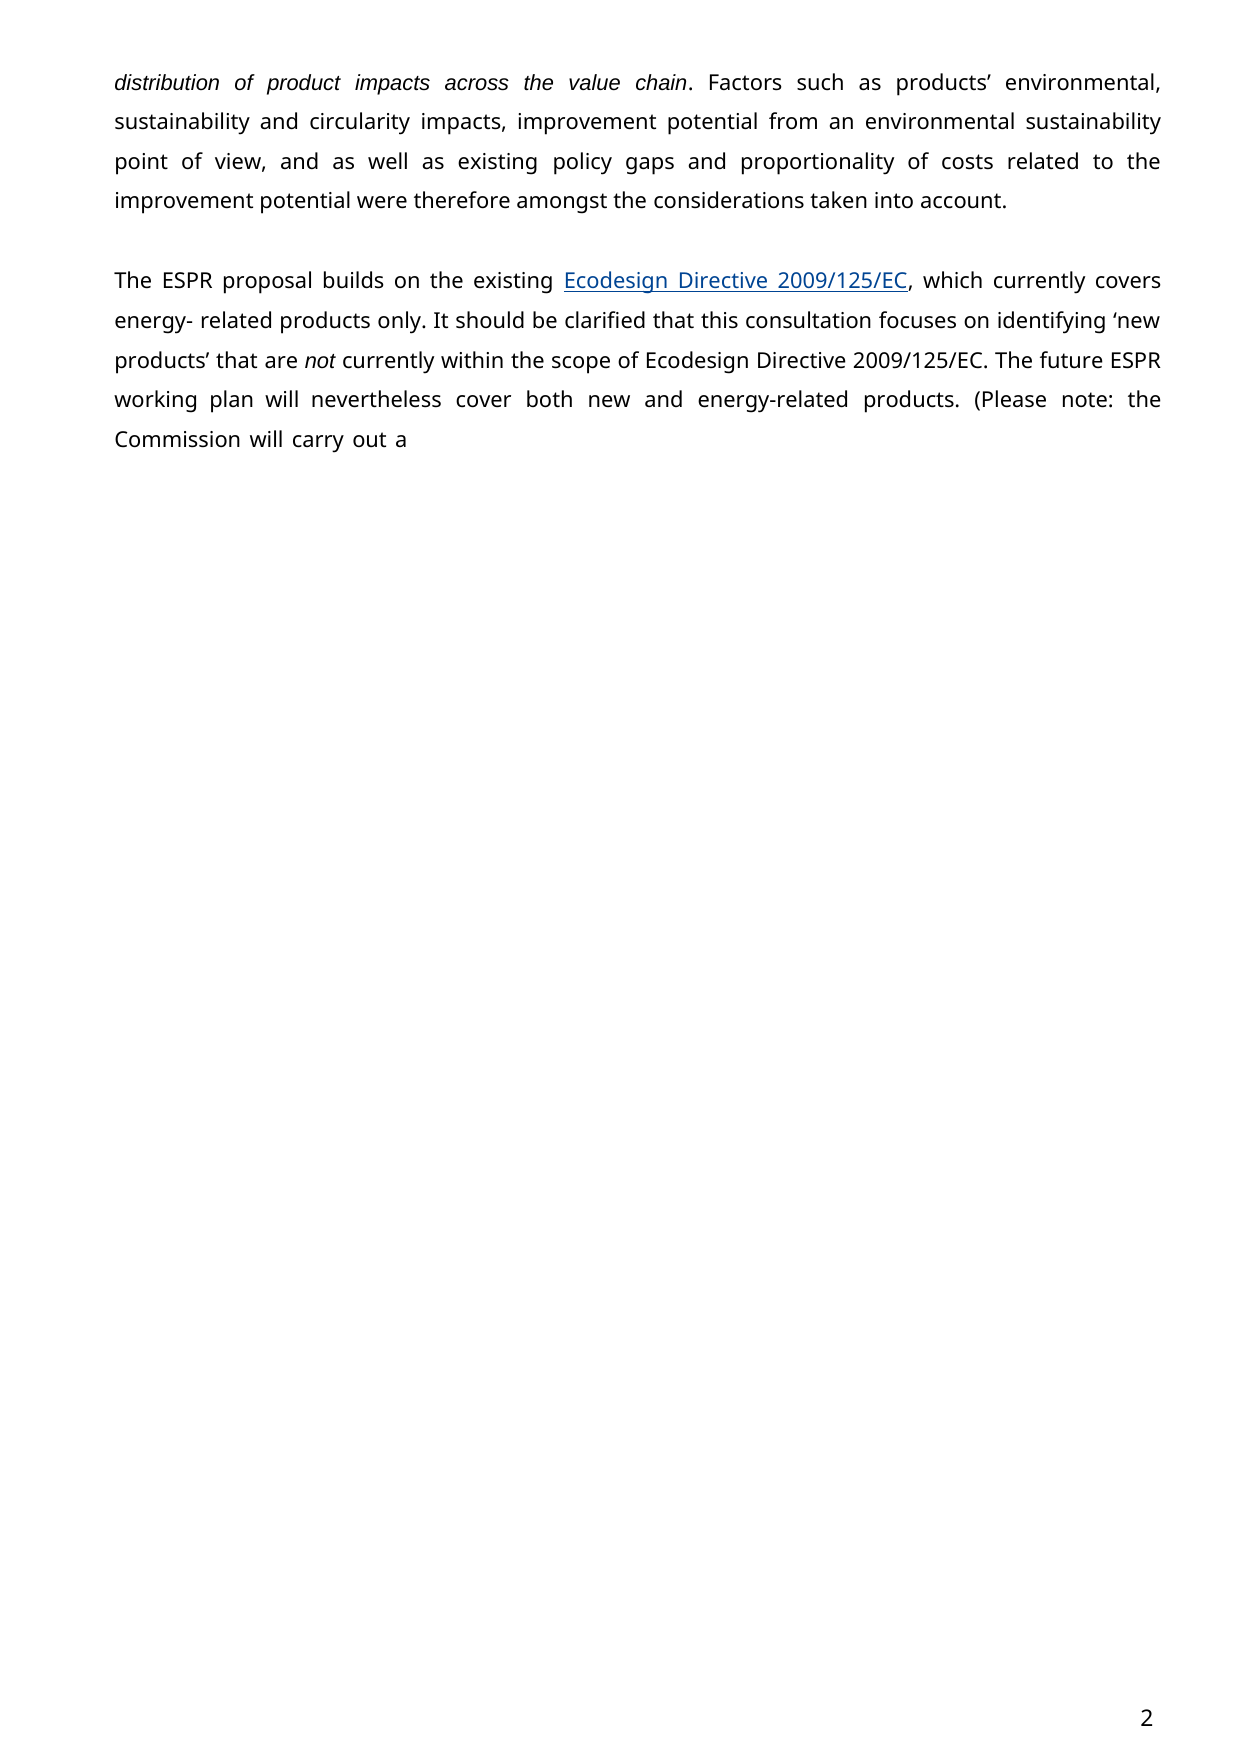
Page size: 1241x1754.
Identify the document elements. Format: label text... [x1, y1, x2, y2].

text The ESPR proposal builds on the existing Ecodesign Directive 2009/125/EC, which currently covers energy- related products only. It should be clarified that this consultation focuses on identifying ‘new products’ that are not currently within the scope of Ecodesign Directive 2009/125/EC. The future ESPR working plan will nevertheless cover both new and energy-related products. (Please note: the Commission will carry out a [114, 266, 1162, 454]
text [114, 67, 1162, 215]
